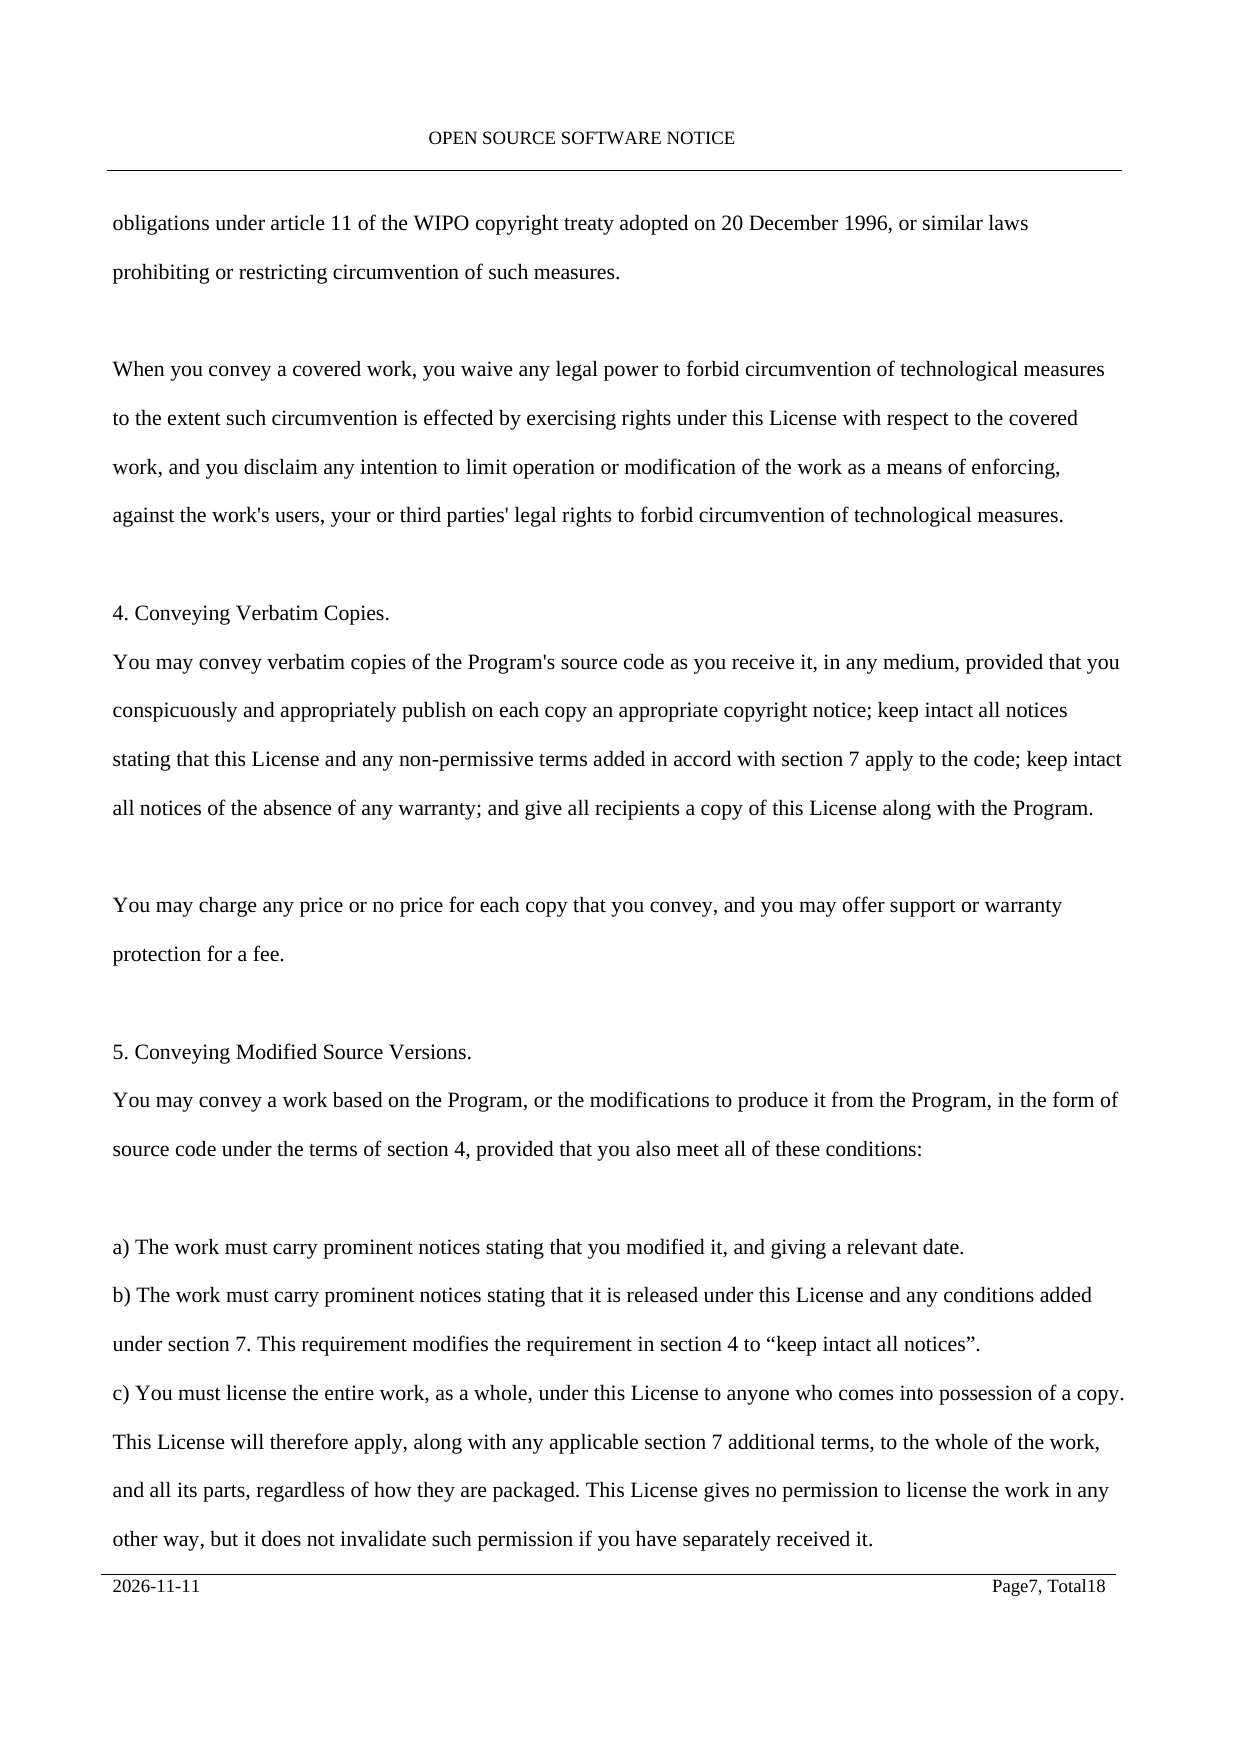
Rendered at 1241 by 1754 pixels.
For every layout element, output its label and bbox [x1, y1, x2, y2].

text [112, 206, 1128, 1555]
